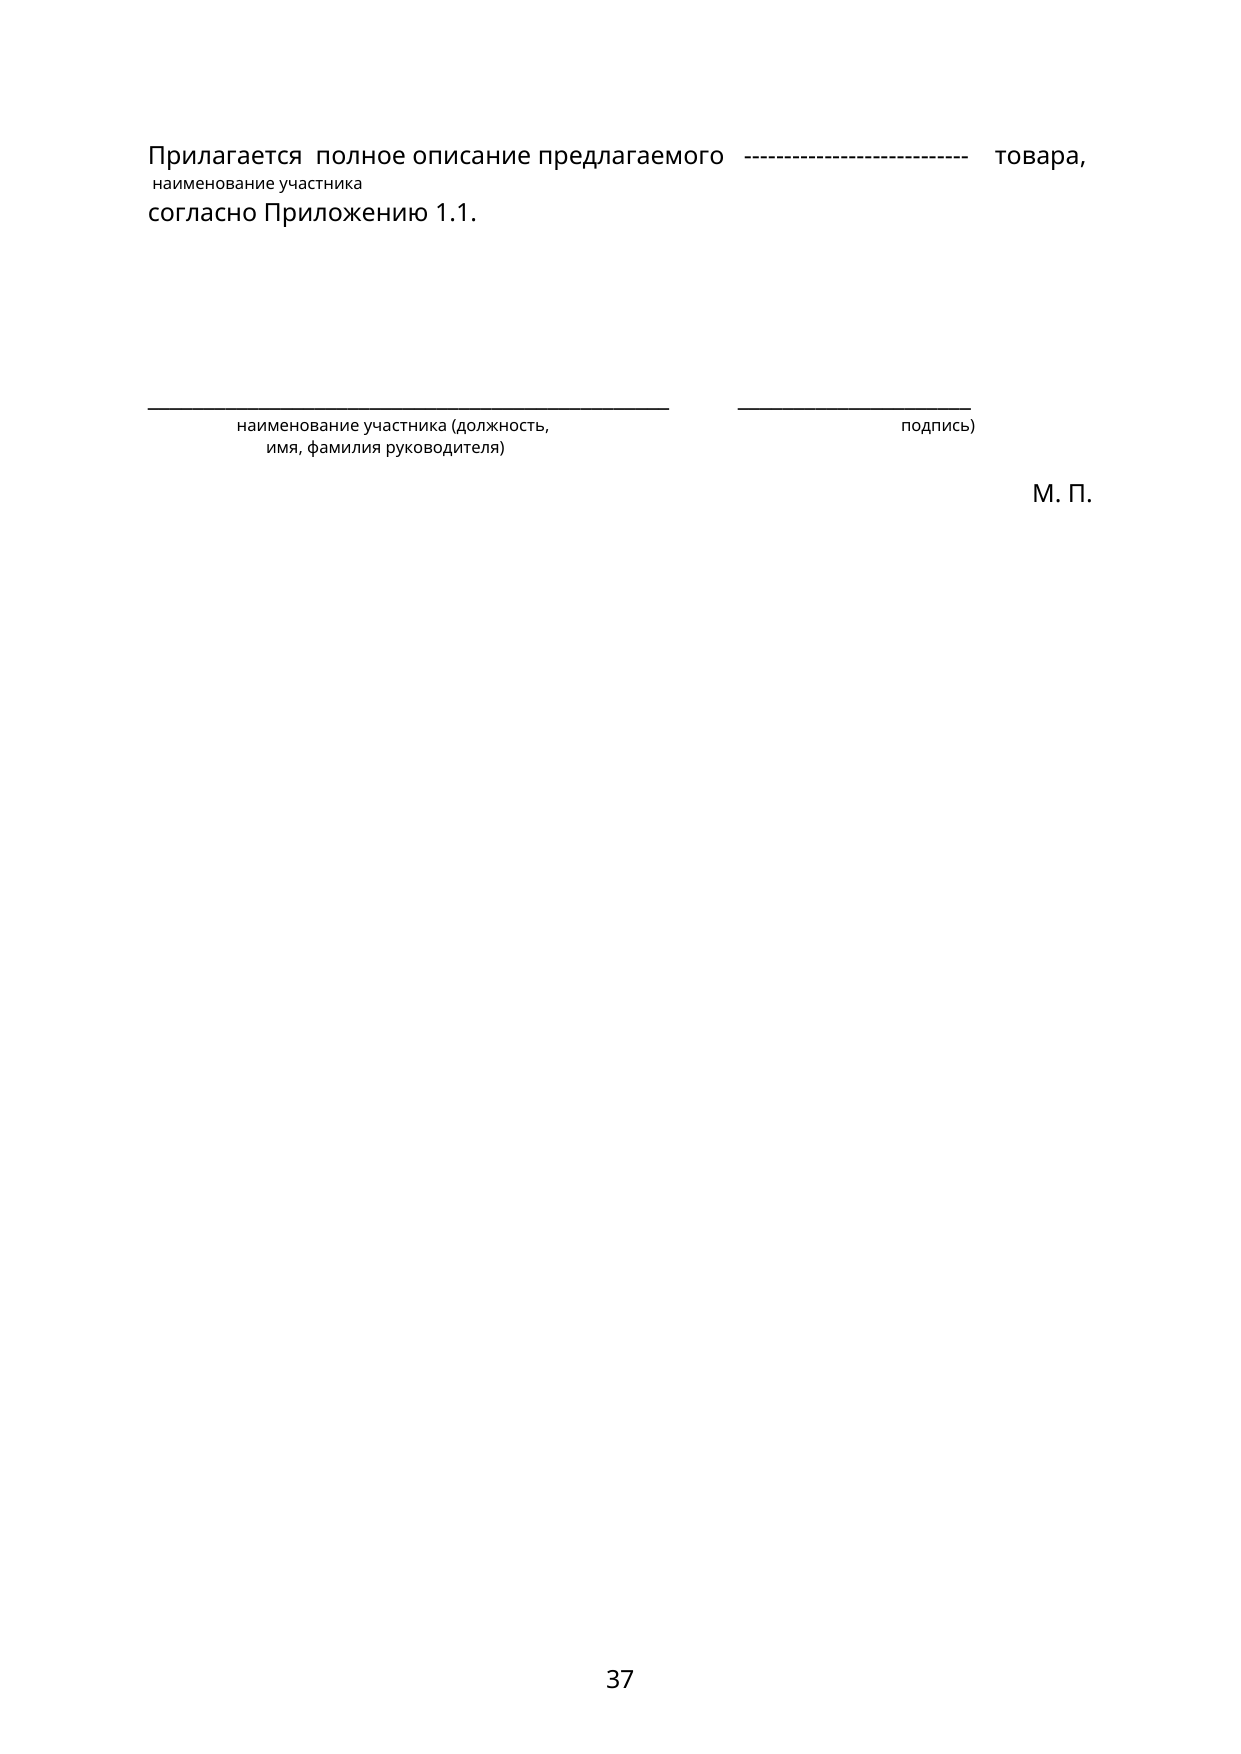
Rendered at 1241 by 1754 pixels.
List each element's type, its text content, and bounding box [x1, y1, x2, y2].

text Прилагается полное описание предлагаемого ---------------------------- товара, [148, 137, 1092, 172]
text наименование участника (должность, подпись) [236, 413, 1092, 436]
text согласно Приложению 1.1. [148, 194, 1092, 228]
text М. П. [148, 475, 1092, 509]
text имя, фамилия руководителя) [266, 436, 1092, 459]
text _______________________________________________ _____________________ [148, 379, 1092, 413]
text наименование участника [148, 172, 1092, 194]
